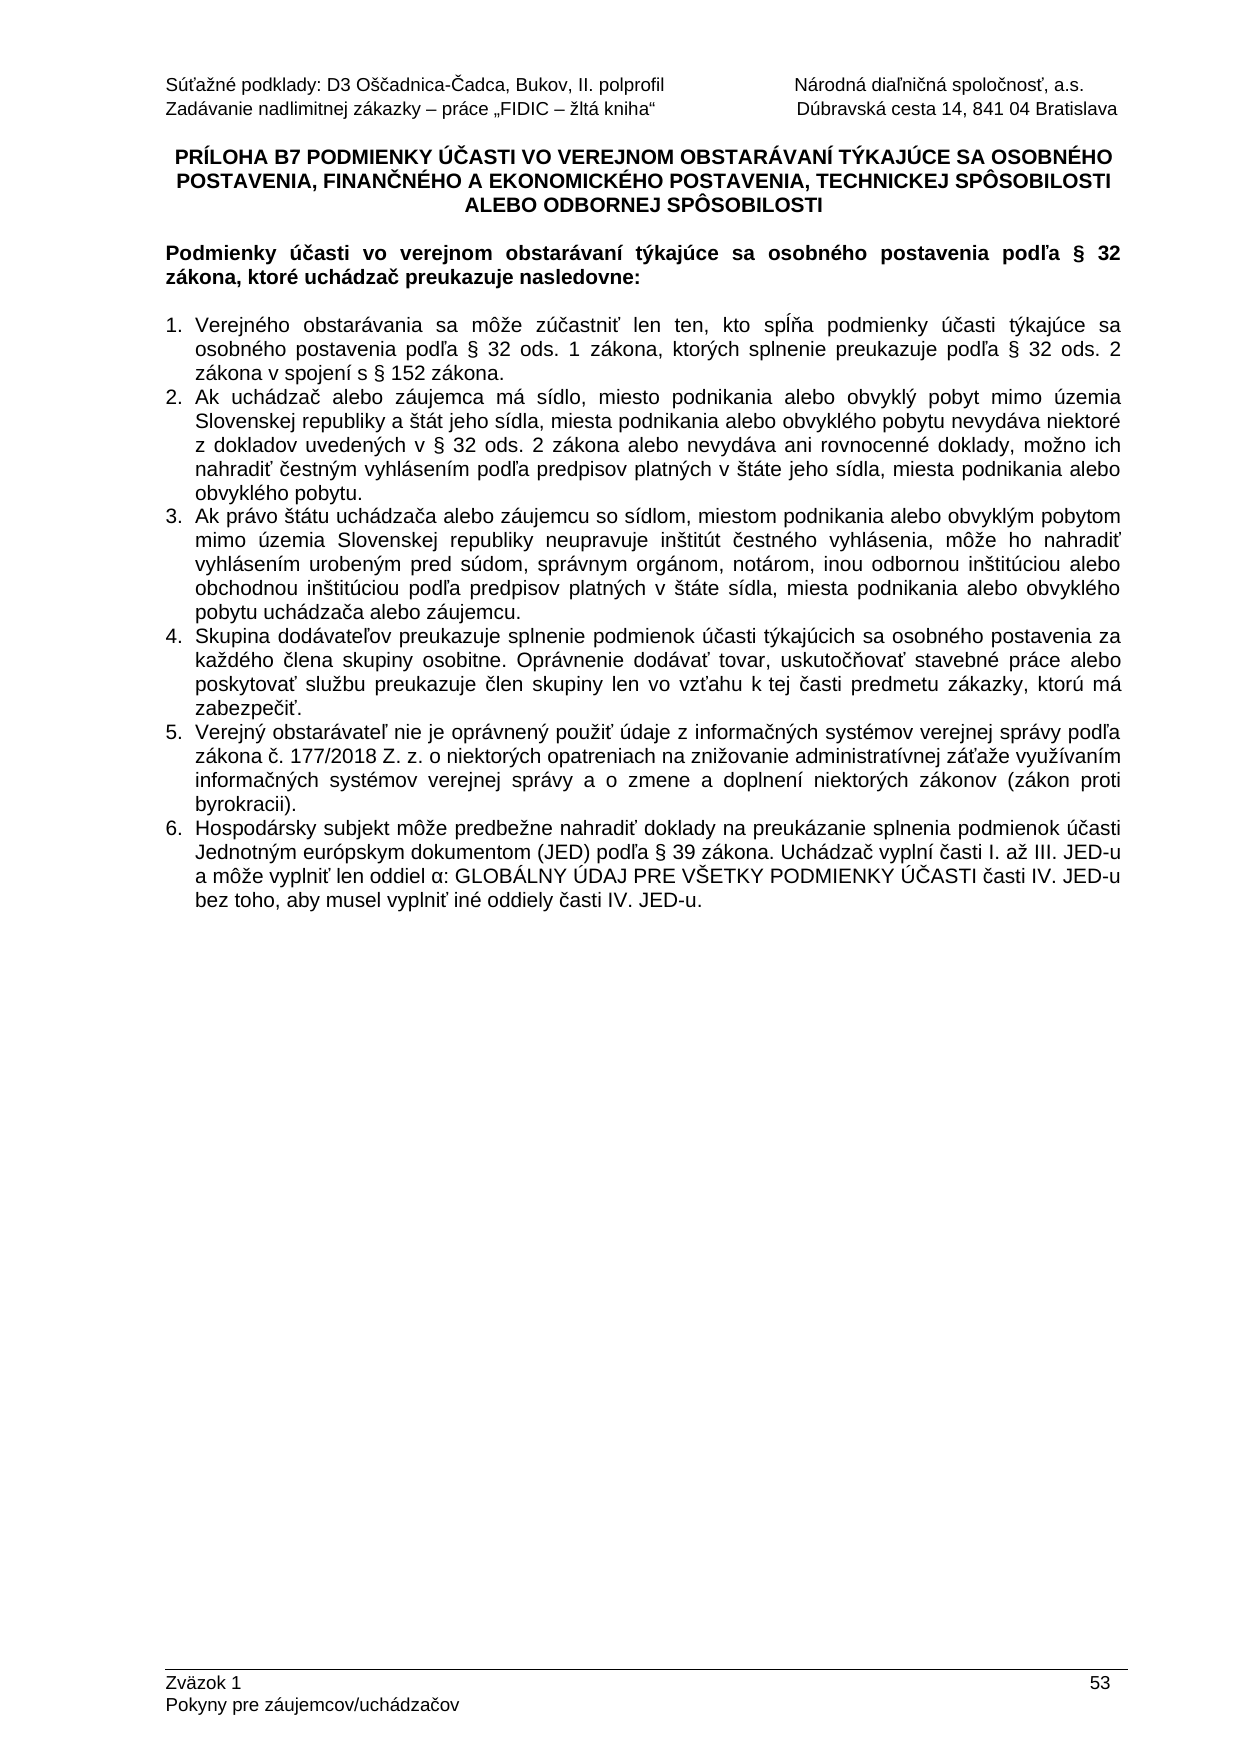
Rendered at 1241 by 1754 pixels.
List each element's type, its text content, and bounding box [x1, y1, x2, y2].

list Ak právo štátu uchádzača alebo záujemcu so sídlom, miestom podnikania alebo obvyklým pobytom mimo územia Slovenskej republiky neupravuje inštitút čestného vyhlásenia, môže ho nahradiť vyhlásením urobeným pred súdom, správnym orgánom, notárom, inou odbornou inštitúciou alebo obchodnou inštitúciou podľa predpisov platných v štáte sídla, miesta podnikania alebo obvyklého pobytu uchádzača alebo záujemcu. [165, 504, 1122, 624]
text alebo odbornej spôsobilosti [165, 193, 1122, 217]
list Ak uchádzač alebo záujemca má sídlo, miesto podnikania alebo obvyklý pobyt mimo územia Slovenskej republiky a štát jeho sídla, miesta podnikania alebo obvyklého pobytu nevydáva niektoré z dokladov uvedených v § 32 ods. 2 zákona alebo nevydáva ani rovnocenné doklady, možno ich nahradiť čestným vyhlásením podľa predpisov platných v štáte jeho sídla, miesta podnikania alebo obvyklého pobytu. [165, 384, 1122, 504]
list Skupina dodávateľov preukazuje splnenie podmienok účasti týkajúcich sa osobného postavenia za každého člena skupiny osobitne. Oprávnenie dodávať tovar, uskutočňovať stavebné práce alebo poskytovať službu preukazuje člen skupiny len vo vzťahu k tej časti predmetu zákazky, ktorú má zabezpečiť. [165, 624, 1122, 720]
list Verejného obstarávania sa môže zúčastniť len ten, kto spĺňa podmienky účasti týkajúce sa osobného postavenia podľa § 32 ods. 1 zákona, ktorých splnenie preukazuje podľa § 32 ods. 2 zákona v spojení s § 152 zákona. [165, 313, 1122, 384]
list Verejný obstarávateľ nie je oprávnený použiť údaje z informačných systémov verejnej správy podľa zákona č. 177/2018 Z. z. o niektorých opatreniach na znižovanie administratívnej záťaže využívaním informačných systémov verejnej správy a o zmene a doplnení niektorých zákonov (zákon proti byrokracii). [165, 720, 1122, 816]
text 6. Hospodársky subjekt môže predbežne nahradiť doklady na preukázanie splnenia podmienok účasti Jednotným európskym dokumentom (JED) podľa § 39 zákona. Uchádzač vyplní časti I. až III. JED-u a môže vyplniť len oddiel α: GLOBÁLNY ÚDAJ PRE VŠETKY PODMIENKY ÚČASTI časti IV. JED-u bez toho, aby musel vyplniť iné oddiely časti IV. JED-u. [165, 816, 1122, 912]
text Príloha B7 Podmienky účasti VO VEREJNOM OBSTARÁVANÍ týkajúce sa osobného postavenia, finančného a ekonomického postavenia, technickej spôsobilosti [165, 145, 1122, 193]
text Podmienky účasti vo verejnom obstarávaní týkajúce sa osobného postavenia podľa § 32 zákona, ktoré uchádzač preukazuje nasledovne: [165, 241, 1122, 289]
